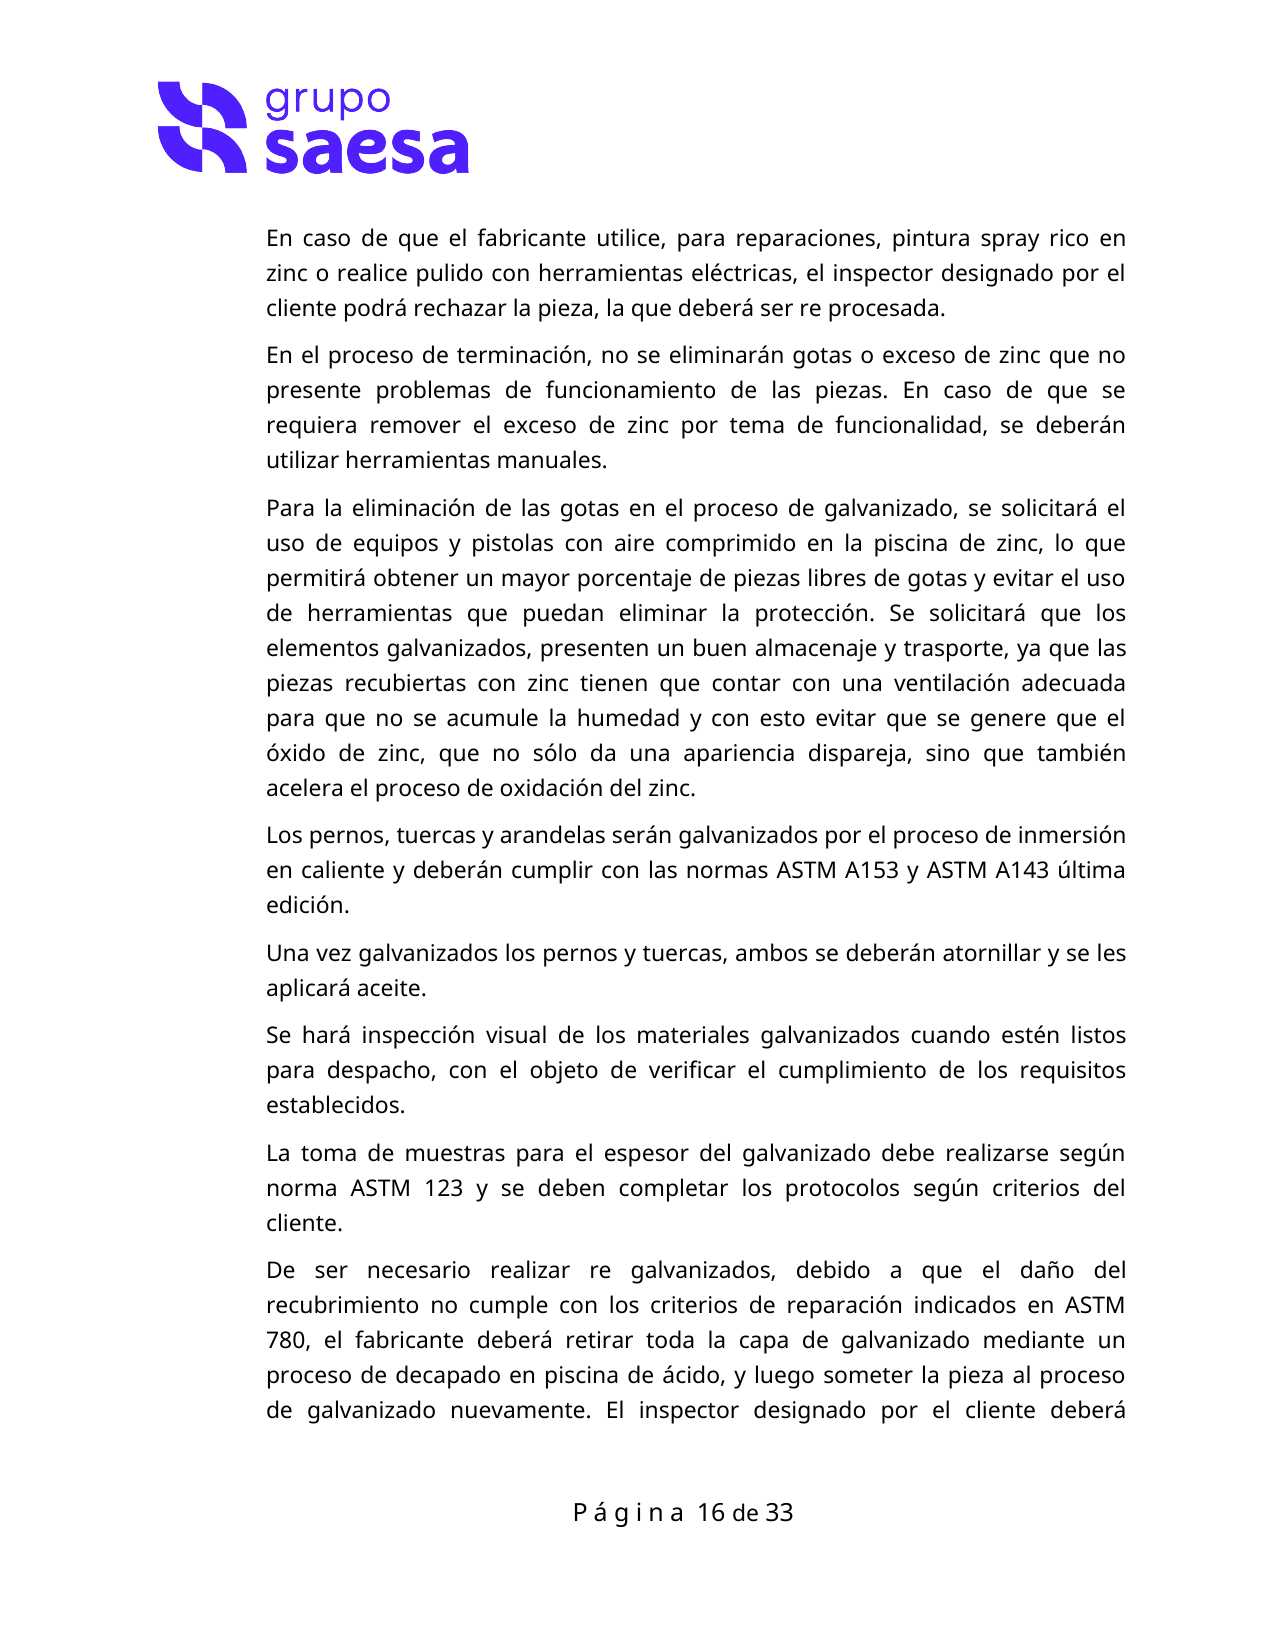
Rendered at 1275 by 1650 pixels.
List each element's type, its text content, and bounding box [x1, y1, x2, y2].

text Se hará inspección visual de los materiales galvanizados cuando estén listos para despacho, con el objeto de verificar el cumplimiento de los requisitos establecidos. [266, 1019, 1127, 1120]
picture [147, 73, 478, 177]
text Para la eliminación de las gotas en el proceso de galvanizado, se solicitará el uso de equipos y pistolas con aire comprimido en la piscina de zinc, lo que permitirá obtener un mayor porcentaje de piezas libres de gotas y evitar el uso de herramientas que puedan eliminar la protección. Se solicitará que los elementos galvanizados, presenten un buen almacenaje y trasporte, ya que las piezas recubiertas con zinc tienen que contar con una ventilación adecuada para que no se acumule la humedad y con esto evitar que se genere que el óxido de zinc, que no sólo da una apariencia dispareja, sino que también acelera el proceso de oxidación del zinc. [266, 491, 1127, 803]
text La toma de muestras para el espesor del galvanizado debe realizarse según norma ASTM 123 y se deben completar los protocolos según criterios del cliente. [266, 1136, 1127, 1238]
text En caso de que el fabricante utilice, para reparaciones, pintura spray rico en zinc o realice pulido con herramientas eléctricas, el inspector designado por el cliente podrá rechazar la pieza, la que deberá ser re procesada. [266, 221, 1127, 323]
text Una vez galvanizados los pernos y tuercas, ambos se deberán atornillar y se les aplicará aceite. [266, 936, 1127, 1003]
text En el proceso de terminación, no se eliminarán gotas o exceso de zinc que no presente problemas de funcionamiento de las piezas. En caso de que se requiera remover el exceso de zinc por tema de funcionalidad, se deberán utilizar herramientas manuales. [266, 339, 1127, 475]
text Los pernos, tuercas y arandelas serán galvanizados por el proceso de inmersión en caliente y deberán cumplir con las normas ASTM A153 y ASTM A143 última edición. [266, 819, 1127, 920]
